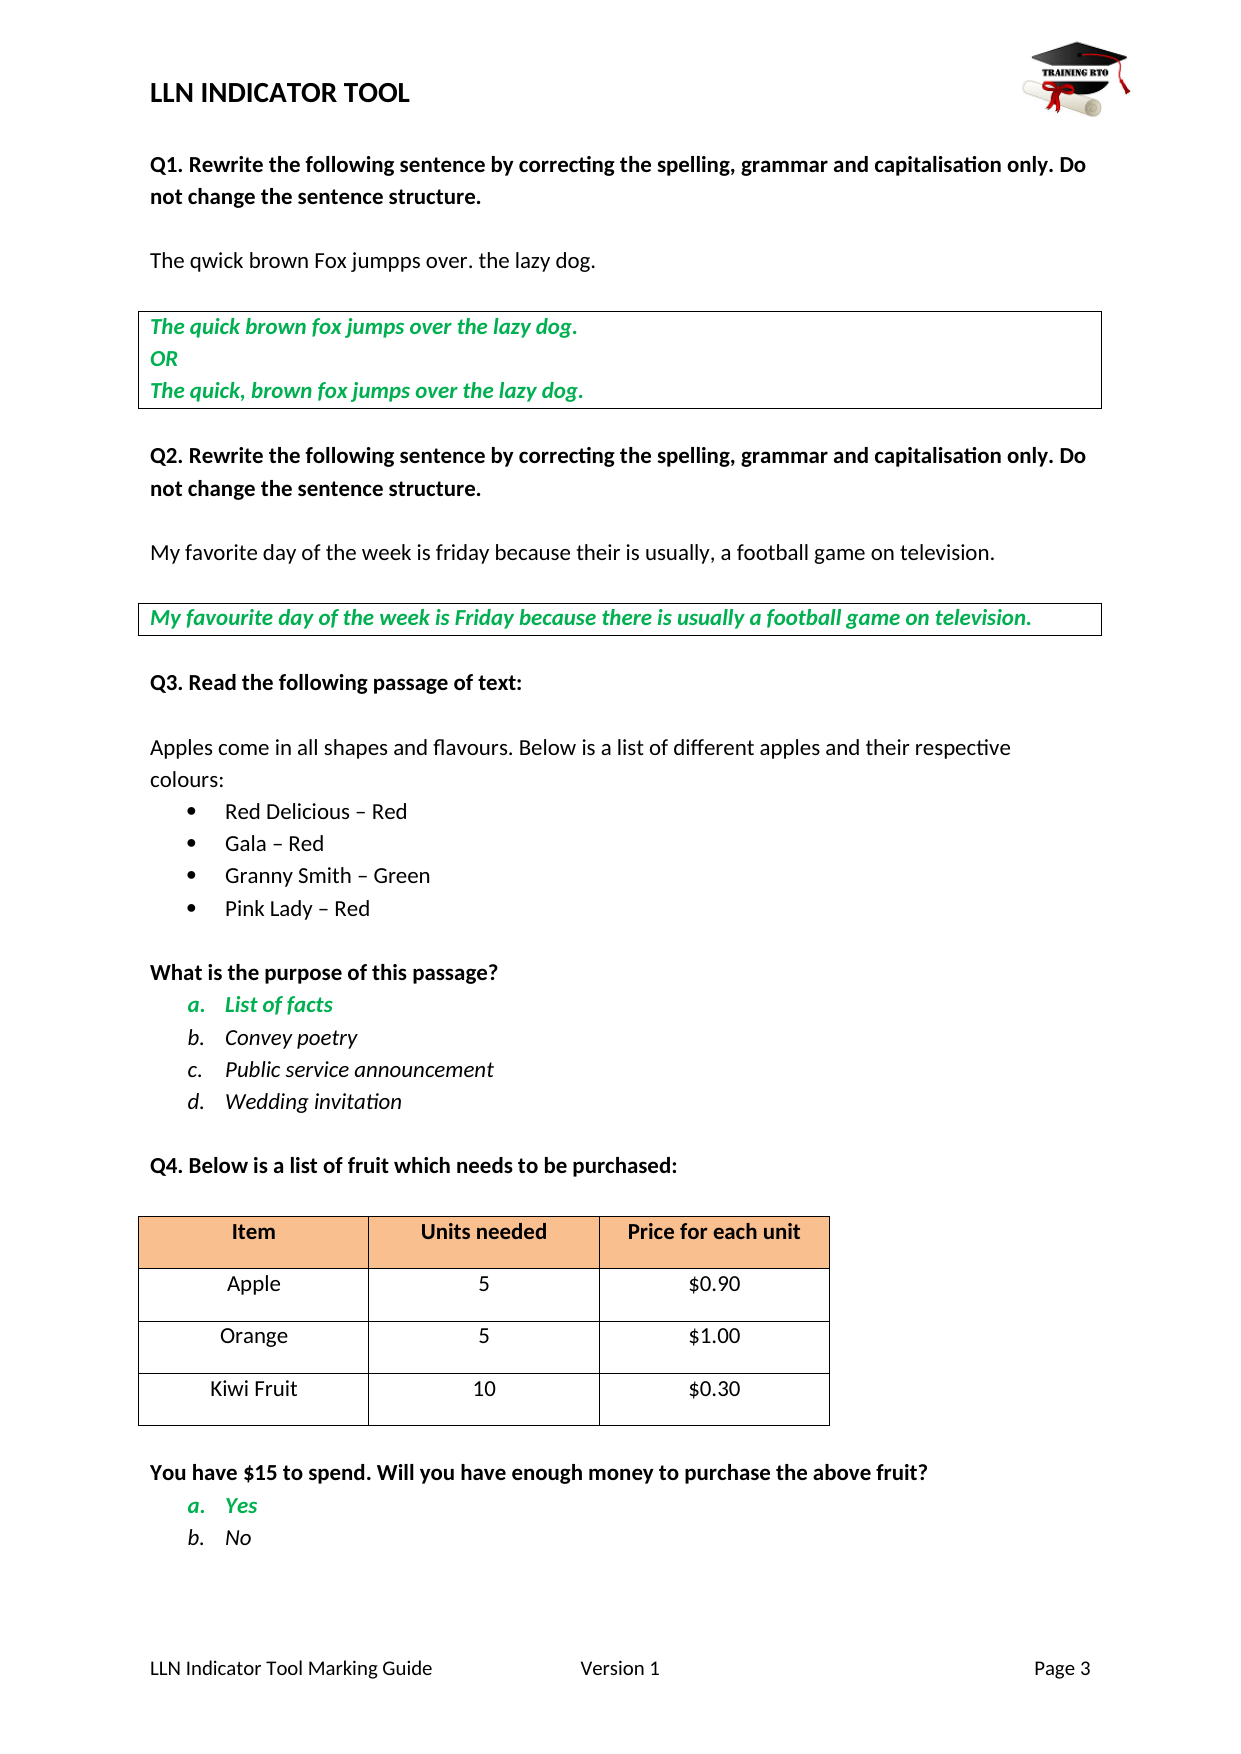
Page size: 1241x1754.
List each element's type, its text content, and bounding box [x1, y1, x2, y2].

table_header Price for each unit [600, 1217, 829, 1268]
text The qwick brown Fox jumpps over. the lazy dog. [150, 247, 1090, 274]
list Gala – Red [187, 829, 1090, 857]
list List of facts [187, 990, 1090, 1018]
text Q2. Rewrite the following sentence by correcting the spelling, grammar and capitalisation only. Do not change the sentence structure. [150, 441, 1090, 502]
table_header The quick brown fox jumps over the lazy dog. OR The quick, brown fox jumps over the lazy dog. [139, 312, 1101, 408]
table_cell 5 [369, 1269, 599, 1321]
table_cell 5 [369, 1322, 599, 1373]
table_cell Kiwi Fruit [139, 1374, 368, 1425]
list Pink Lady – Red [187, 894, 1090, 922]
text Q4. Below is a list of fruit which needs to be purchased: [150, 1151, 1090, 1179]
table_cell 10 [369, 1374, 599, 1425]
table_header Item [139, 1217, 368, 1268]
picture [1011, 30, 1149, 129]
table_header Units needed [369, 1217, 599, 1268]
list Yes [187, 1491, 1090, 1519]
table_header My favourite day of the week is Friday because there is usually a football game on television. [139, 604, 1101, 635]
table_cell Apple [139, 1269, 368, 1321]
list Wedding invitation [187, 1087, 1090, 1115]
list Red Delicious – Red [187, 797, 1090, 825]
text You have $15 to spend. Will you have enough money to purchase the above fruit? [150, 1458, 1090, 1487]
text Q3. Read the following passage of text: [150, 668, 1090, 697]
text Apples come in all shapes and flavours. Below is a list of different apples and their respective colours: [150, 733, 1090, 793]
table_cell Orange [139, 1322, 368, 1373]
text My favorite day of the week is friday because their is usually, a football game on television. [150, 538, 1090, 566]
table_cell $0.30 [600, 1374, 829, 1425]
list Convey poetry [187, 1023, 1090, 1051]
table_cell $0.90 [600, 1269, 829, 1321]
list Public service announcement [187, 1055, 1090, 1083]
list Granny Smith – Green [187, 862, 1090, 890]
text Q1. Rewrite the following sentence by correcting the spelling, grammar and capitalisation only. Do not change the sentence structure. [150, 150, 1090, 210]
text What is the purpose of this passage? [150, 958, 1090, 986]
list No [187, 1523, 1090, 1551]
table_cell $1.00 [600, 1322, 829, 1373]
